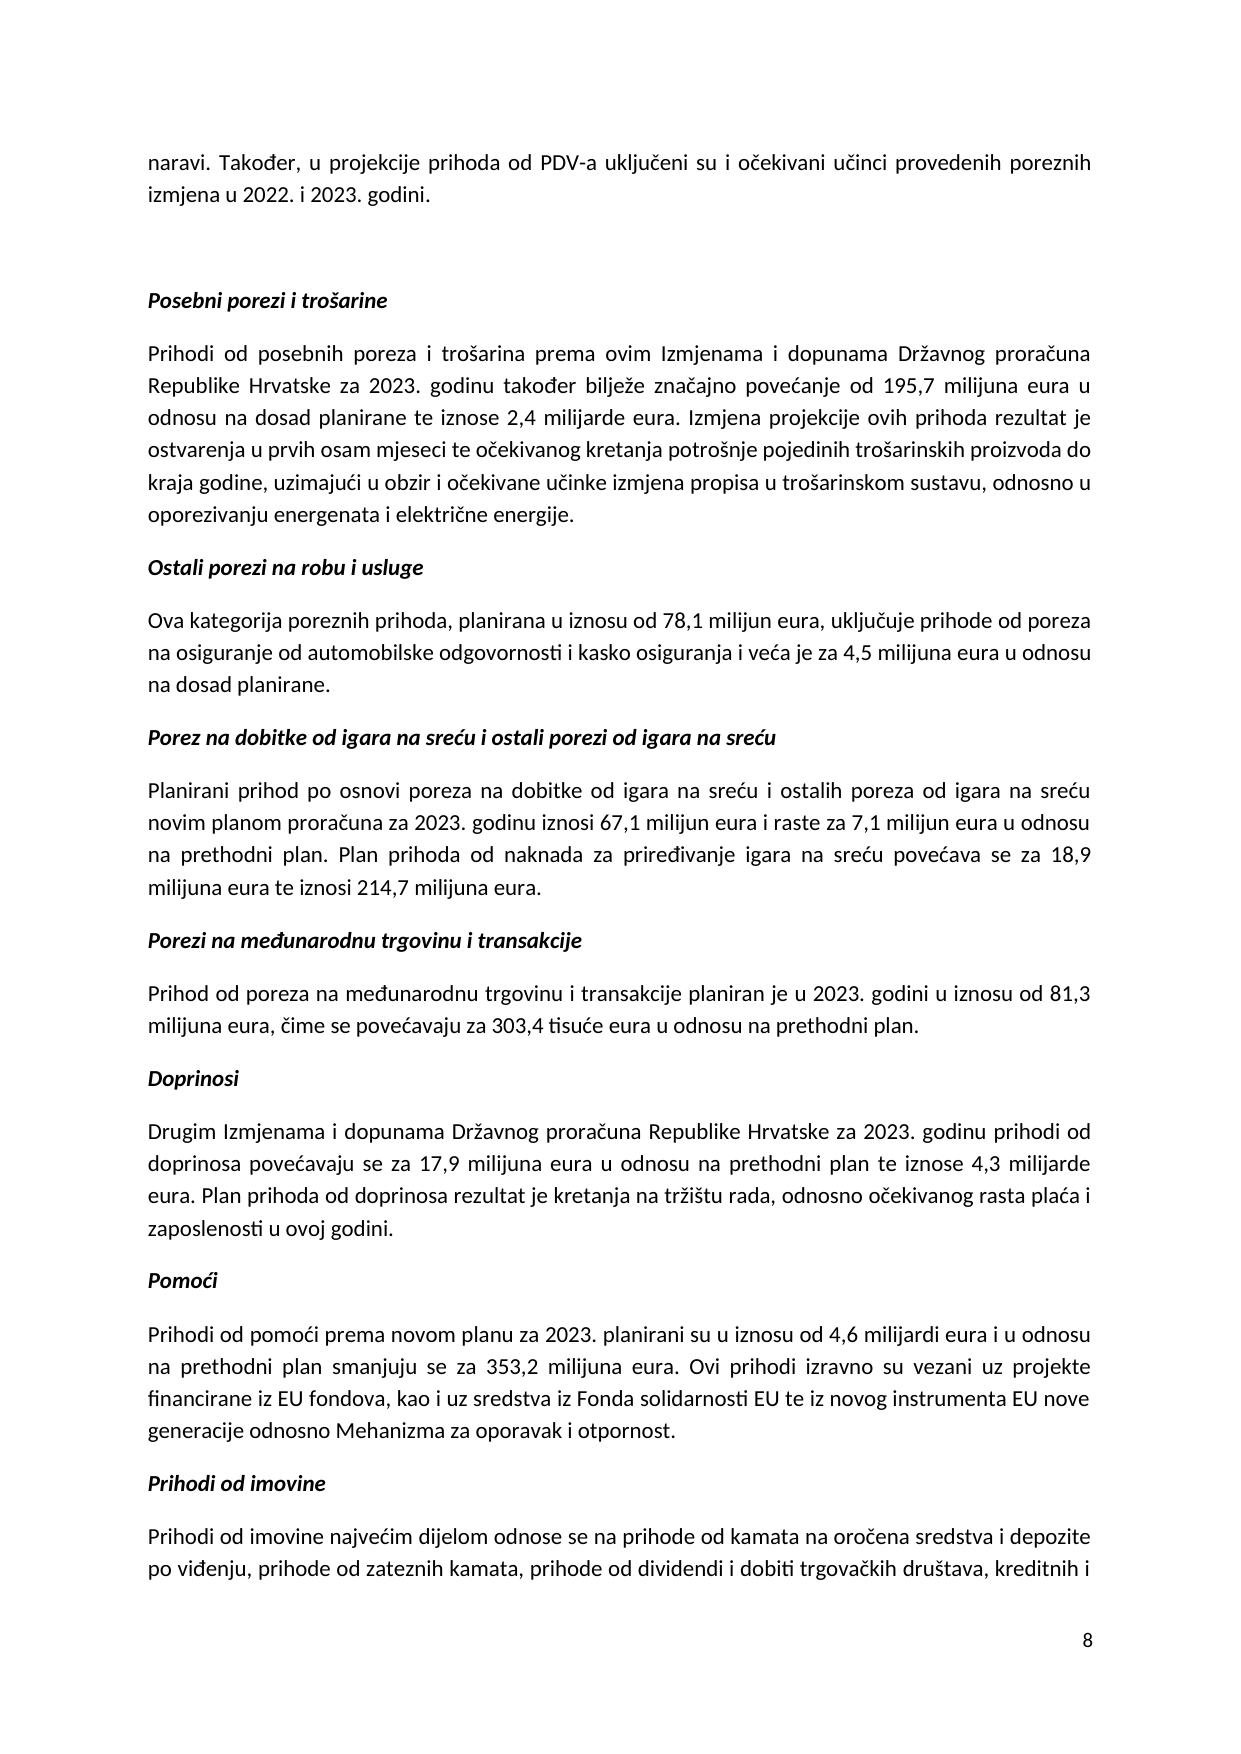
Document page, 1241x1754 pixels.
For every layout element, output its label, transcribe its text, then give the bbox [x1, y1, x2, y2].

text Prihodi od imovine [148, 1469, 1093, 1497]
text Posebni porezi i trošarine [148, 286, 1093, 314]
text Pomoći [148, 1267, 1093, 1295]
text Ova kategorija poreznih prihoda, planirana u iznosu od 78,1 milijun eura, uključuje prihode od poreza na osiguranje od automobilske odgovornosti i kasko osiguranja i veća je za 4,5 milijuna eura u odnosu na dosad planirane. [148, 606, 1093, 698]
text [148, 148, 1093, 208]
text Prihodi od pomoći prema novom planu za 2023. planirani su u iznosu od 4,6 milijardi eura i u odnosu na prethodni plan smanjuju se za 353,2 milijuna eura. Ovi prihodi izravno su vezani uz projekte financirane iz EU fondova, kao i uz sredstva iz Fonda solidarnosti EU te iz novog instrumenta EU nove generacije odnosno Mehanizma za oporavak i otpornost. [148, 1320, 1093, 1444]
text Ostali porezi na robu i usluge [148, 553, 1093, 581]
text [148, 1522, 1093, 1582]
text Porez na dobitke od igara na sreću i ostali porezi od igara na sreću [148, 723, 1093, 751]
text Drugim Izmjenama i dopunama Državnog proračuna Republike Hrvatske za 2023. godinu prihodi od doprinosa povećavaju se za 17,9 milijuna eura u odnosu na prethodni plan te iznose 4,3 milijarde eura. Plan prihoda od doprinosa rezultat je kretanja na tržištu rada, odnosno očekivanog rasta plaća i zaposlenosti u ovoj godini. [148, 1117, 1093, 1242]
text Porezi na međunarodnu trgovinu i transakcije [148, 926, 1093, 954]
text Prihodi od posebnih poreza i trošarina prema ovim Izmjenama i dopunama Državnog proračuna Republike Hrvatske za 2023. godinu također bilježe značajno povećanje od 195,7 milijuna eura u odnosu na dosad planirane te iznose 2,4 milijarde eura. Izmjena projekcije ovih prihoda rezultat je ostvarenja u prvih osam mjeseci te očekivanog kretanja potrošnje pojedinih trošarinskih proizvoda do kraja godine, uzimajući u obzir i očekivane učinke izmjena propisa u trošarinskom sustavu, odnosno u oporezivanju energenata i električne energije. [148, 339, 1093, 528]
text Planirani prihod po osnovi poreza na dobitke od igara na sreću i ostalih poreza od igara na sreću novim planom proračuna za 2023. godinu iznosi 67,1 milijun eura i raste za 7,1 milijun eura u odnosu na prethodni plan. Plan prihoda od naknada za priređivanje igara na sreću povećava se za 18,9 milijuna eura te iznosi 214,7 milijuna eura. [148, 776, 1093, 901]
text Doprinosi [148, 1064, 1093, 1092]
text Prihod od poreza na međunarodnu trgovinu i transakcije planiran je u 2023. godini u iznosu od 81,3 milijuna eura, čime se povećavaju za 303,4 tisuće eura u odnosu na prethodni plan. [148, 979, 1093, 1039]
